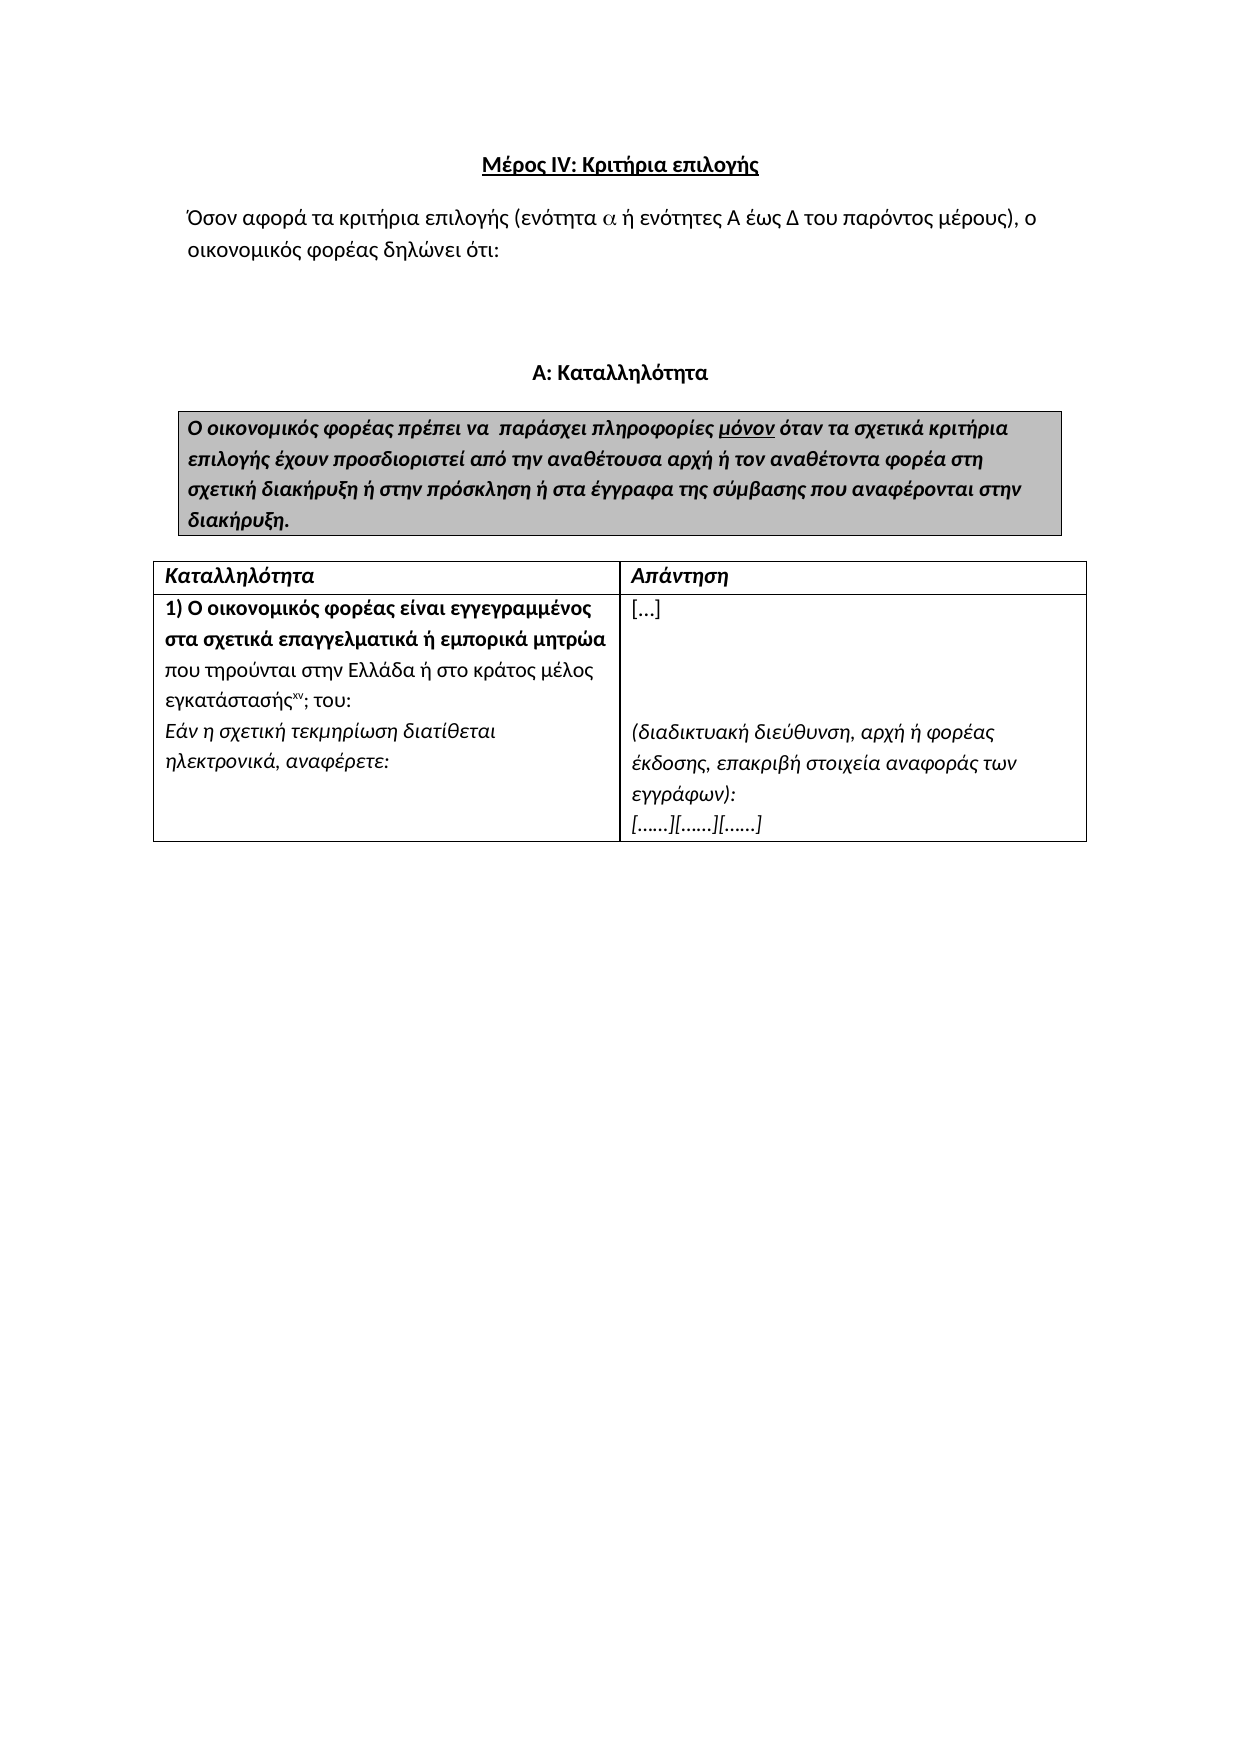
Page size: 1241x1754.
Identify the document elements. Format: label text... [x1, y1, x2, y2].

table_cell 1) Ο οικονομικός φορέας είναι εγγεγραμμένος στα σχετικά επαγγελματικά ή εμπορικά μητρώα που τηρούνται στην Ελλάδα ή στο κράτος μέλος εγκατάστασής; του: Εάν η σχετική τεκμηρίωση διατίθεται ηλεκτρονικά, αναφέρετε: [154, 595, 619, 841]
text Ο οικονομικός φορέας πρέπει να παράσχει πληροφορίες μόνον όταν τα σχετικά κριτήρια επιλογής έχουν προσδιοριστεί από την αναθέτουσα αρχή ή τον αναθέτοντα φορέα στη σχετική διακήρυξη ή στην πρόσκληση ή στα έγγραφα της σύμβασης που αναφέρονται στην διακήρυξη. [179, 412, 1061, 535]
table_header Καταλληλότητα [154, 562, 619, 593]
table_cell […] (διαδικτυακή διεύθυνση, αρχή ή φορέας έκδοσης, επακριβή στοιχεία αναφοράς των εγγράφων): [……][……][……] [621, 595, 1086, 841]
text Α: Καταλληλότητα [187, 358, 1053, 386]
text Μέρος IV: Κριτήρια επιλογής [187, 150, 1053, 178]
table_header Απάντηση [621, 562, 1086, 593]
text Όσον αφορά τα κριτήρια επιλογής (ενότητα  ή ενότητες Α έως Δ του παρόντος μέρους), ο οικονομικός φορέας δηλώνει ότι: [187, 203, 1053, 263]
